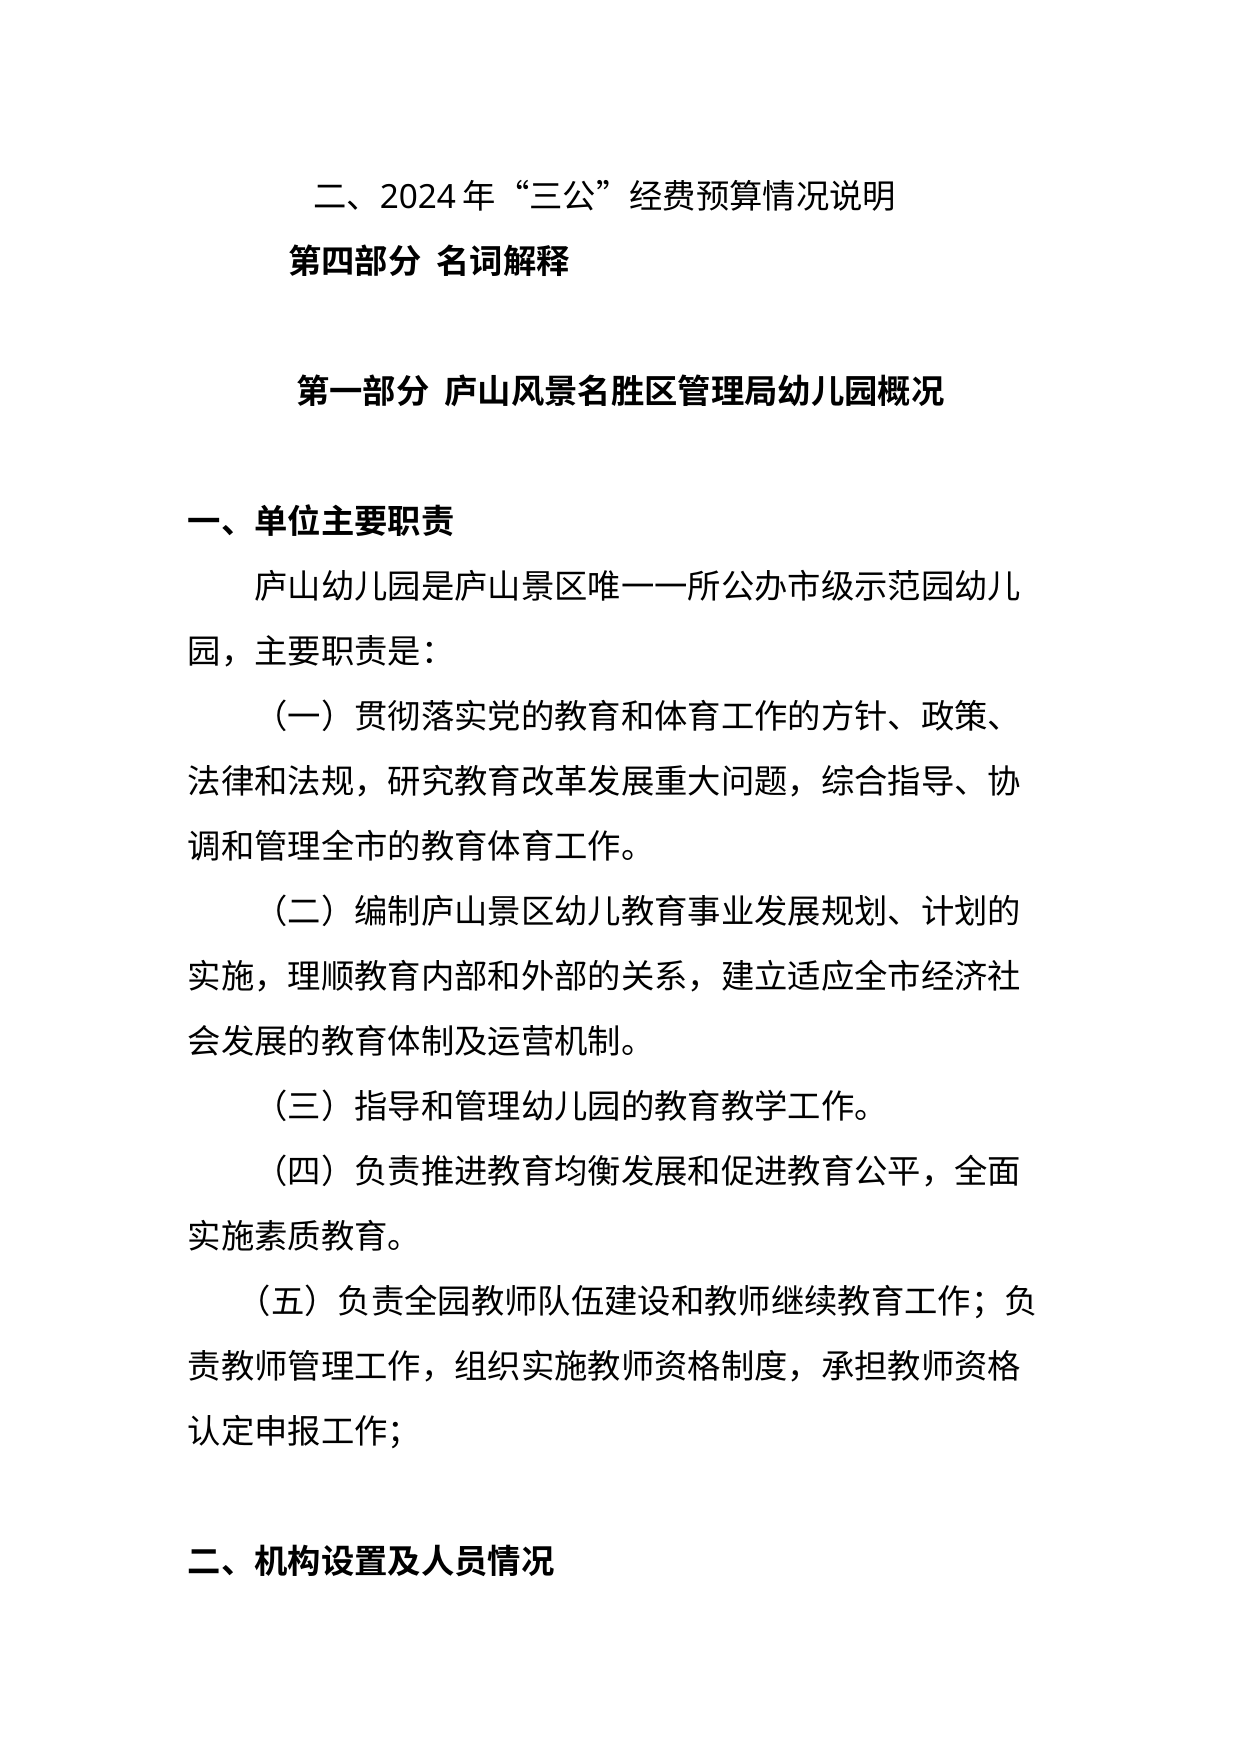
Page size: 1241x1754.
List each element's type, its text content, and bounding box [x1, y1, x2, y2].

text （二）编制庐山景区幼儿教育事业发展规划、计划的实施，理顺教育内部和外部的关系，建立适应全市经济社会发展的教育体制及运营机制。 [187, 877, 1053, 1072]
text 二、机构设置及人员情况 [187, 1527, 1053, 1592]
text 第一部分 庐山风景名胜区管理局幼儿园概况 [187, 357, 1053, 422]
text （五）负责全园教师队伍建设和教师继续教育工作；负责教师管理工作，组织实施教师资格制度，承担教师资格认定申报工作； [187, 1267, 1053, 1462]
text （一）贯彻落实党的教育和体育工作的方针、政策、法律和法规，研究教育改革发展重大问题，综合指导、协调和管理全市的教育体育工作。 [187, 682, 1053, 877]
text 第四部分 名词解释 [187, 227, 1053, 292]
text 庐山幼儿园是庐山景区唯一一所公办市级示范园幼儿园，主要职责是： [187, 552, 1053, 682]
text 二、2024年“三公”经费预算情况说明 [187, 162, 1053, 227]
text 一、单位主要职责 [187, 487, 1053, 552]
text （四）负责推进教育均衡发展和促进教育公平，全面实施素质教育。 [187, 1137, 1053, 1267]
text （三）指导和管理幼儿园的教育教学工作。 [187, 1072, 1053, 1137]
